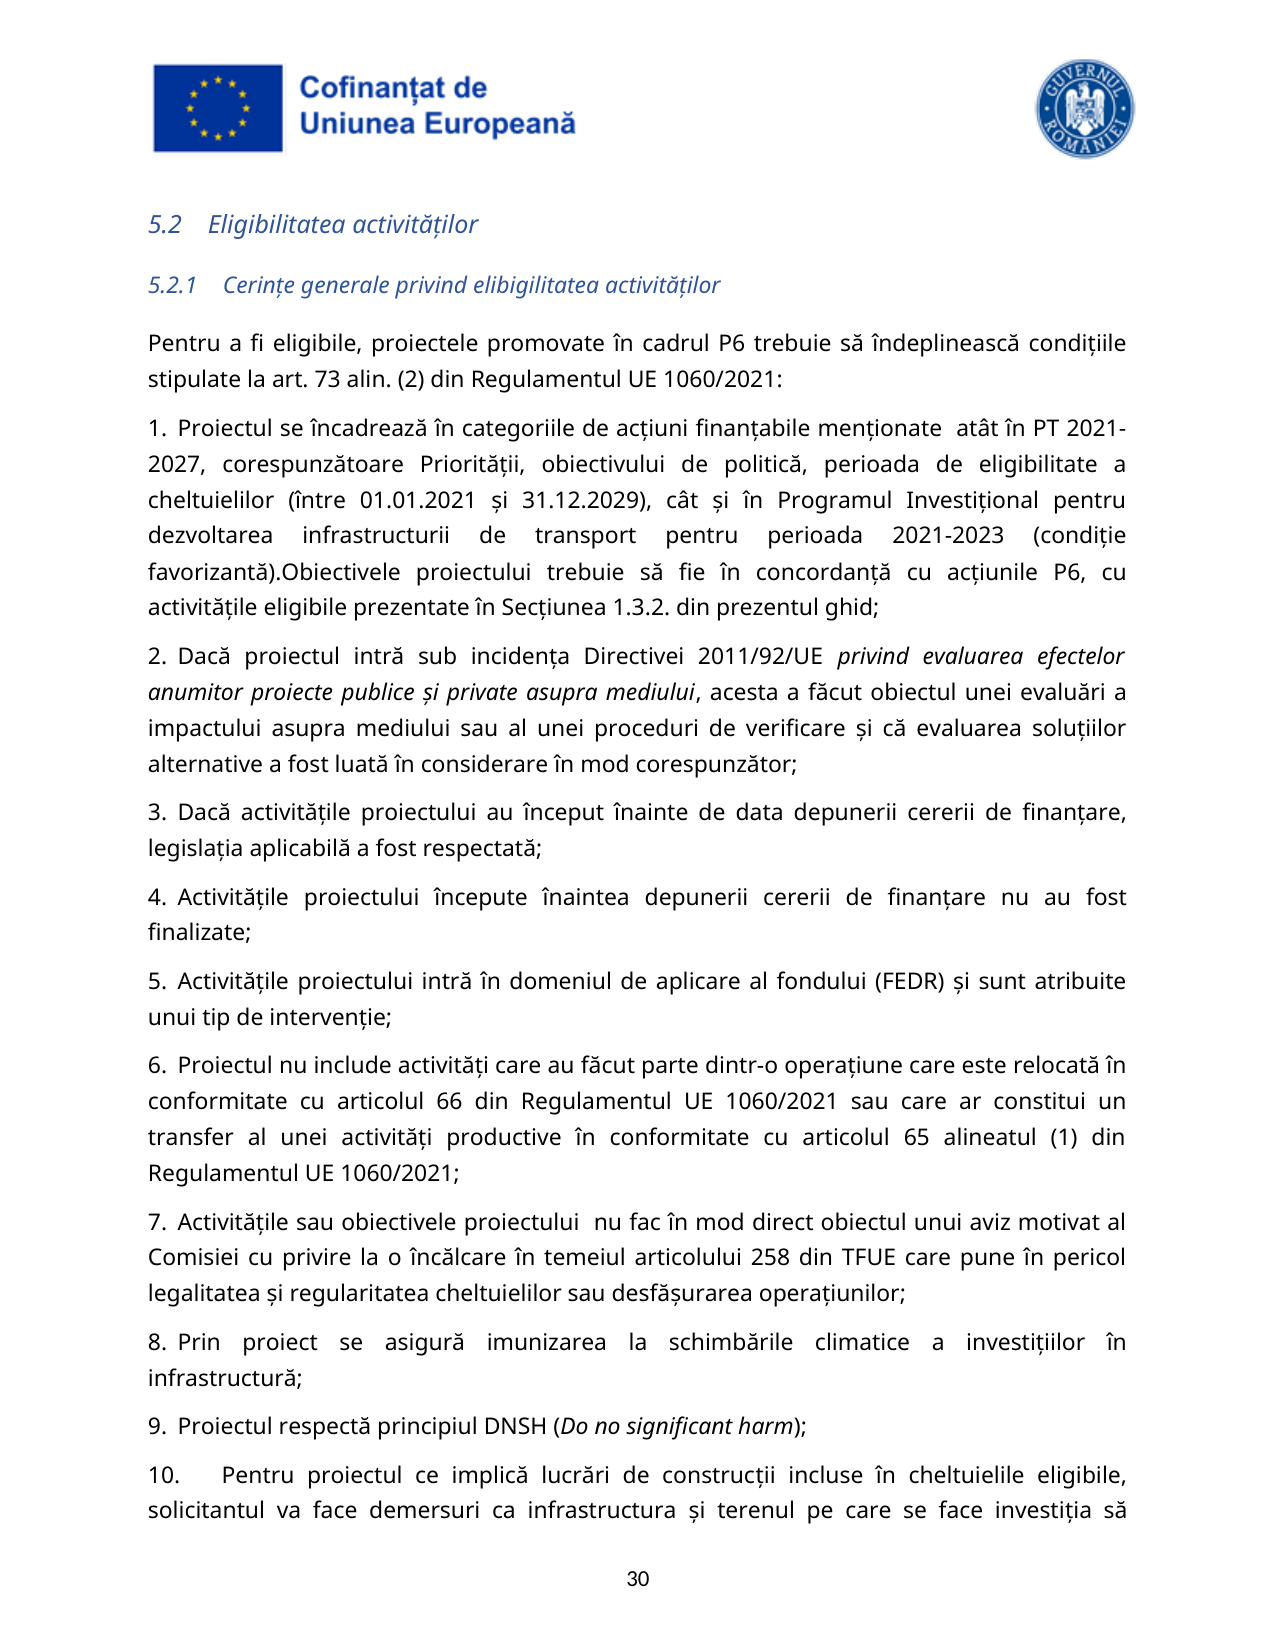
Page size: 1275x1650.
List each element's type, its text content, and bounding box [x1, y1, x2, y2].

list Proiectul nu include activități care au făcut parte dintr-o operațiune care este relocată în conformitate cu articolul 66 din Regulamentul UE 1060/2021 sau care ar constitui un transfer al unei activități productive în conformitate cu articolul 65 alineatul (1) din Regulamentul UE 1060/2021; [148, 1049, 1127, 1188]
subtitle Eligibilitatea activităților [148, 207, 1127, 241]
list Activitățile proiectului intră în domeniul de aplicare al fondului (FEDR) și sunt atribuite unui tip de intervenție; [148, 965, 1127, 1032]
list Dacă activitățile proiectului au început înainte de data depunerii cererii de finanțare, legislația aplicabilă a fost respectată; [148, 796, 1127, 863]
picture [147, 59, 1137, 161]
list Prin proiect se asigură imunizarea la schimbările climatice a investițiilor în infrastructură; [148, 1326, 1127, 1393]
list Activitățile proiectului începute înaintea depunerii cererii de finanțare nu au fost finalizate; [148, 880, 1127, 948]
text Pentru a fi eligibile, proiectele promovate în cadrul P6 trebuie să îndeplinească condițiile stipulate la art. 73 alin. (2) din Regulamentul UE 1060/2021: [148, 327, 1127, 394]
list Proiectul se încadrează în categoriile de acțiuni finanțabile menționate atât în PT 2021-2027, corespunzătoare Priorității, obiectivului de politică, perioada de eligibilitate a cheltuielilor (între 01.01.2021 şi 31.12.2029), cât și în Programul Investițional pentru dezvoltarea infrastructurii de transport pentru perioada 2021-2023 (condiție favorizantă).Obiectivele proiectului trebuie să fie în concordanță cu acțiunile P6, cu activitățile eligibile prezentate în Secțiunea 1.3.2. din prezentul ghid; [148, 412, 1127, 623]
subtitle Cerințe generale privind elibigilitatea activităților [148, 268, 1127, 300]
list Activitățile sau obiectivele proiectului nu fac în mod direct obiectul unui aviz motivat al Comisiei cu privire la o încălcare în temeiul articolului 258 din TFUE care pune în pericol legalitatea și regularitatea cheltuielilor sau desfășurarea operațiunilor; [148, 1205, 1127, 1308]
list Dacă proiectul intră sub incidența Directivei 2011/92/UE privind evaluarea efectelor anumitor proiecte publice și private asupra mediului, acesta a făcut obiectul unei evaluări a impactului asupra mediului sau al unei proceduri de verificare și că evaluarea soluțiilor alternative a fost luată în considerare în mod corespunzător; [148, 640, 1127, 779]
list Proiectul respectă principiul DNSH (Do no significant harm); [148, 1410, 1127, 1441]
